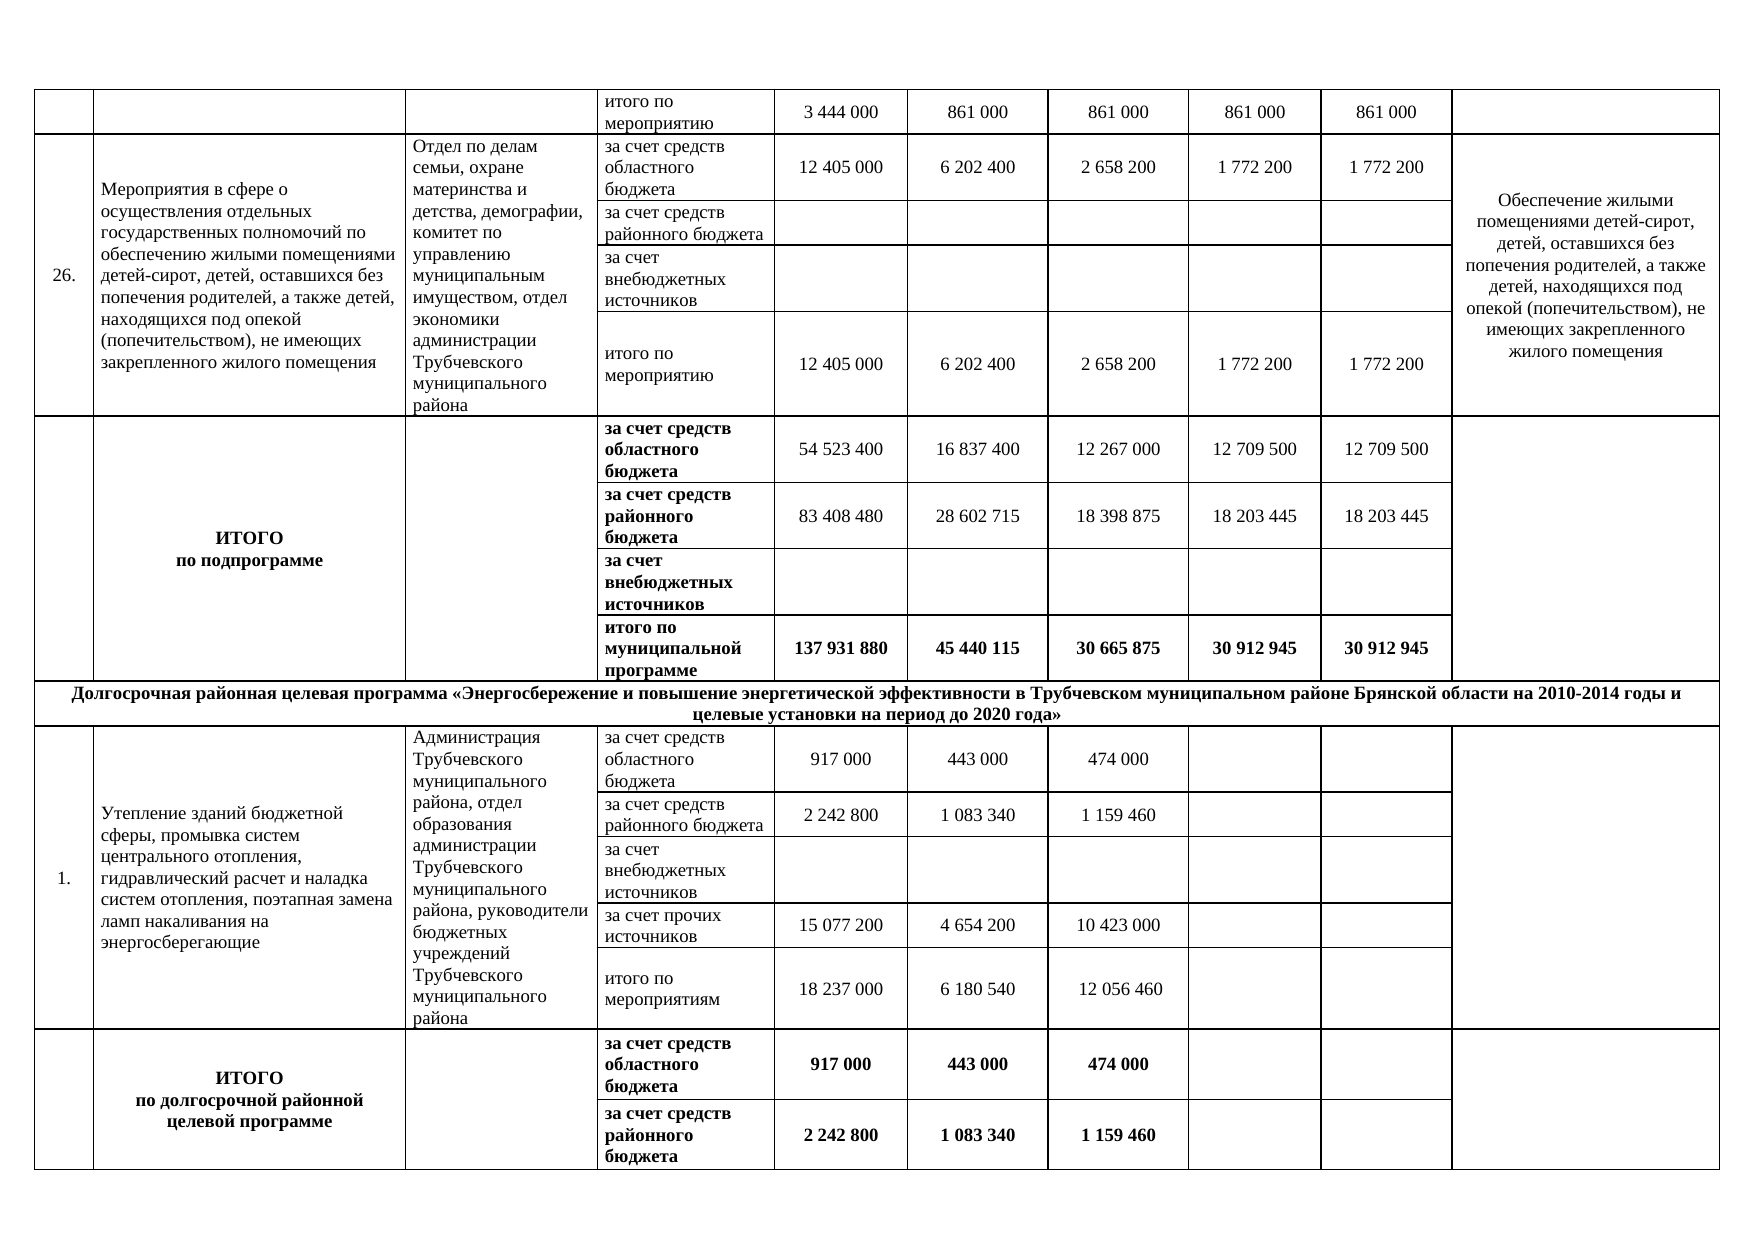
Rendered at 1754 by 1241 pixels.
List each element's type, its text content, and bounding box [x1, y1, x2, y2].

table_cell 1 772 200 [1322, 135, 1451, 199]
table_cell [35, 417, 93, 680]
table_cell итого по мероприятию [598, 90, 774, 133]
table_cell 18 203 445 [1322, 483, 1451, 548]
table_cell 45 440 115 [908, 616, 1047, 680]
table_cell за счет внебюджетных источников [598, 837, 774, 902]
table_cell за счет прочих источников [598, 904, 774, 947]
table_cell [775, 837, 907, 902]
table_cell [908, 837, 1047, 902]
table_cell [1189, 201, 1320, 244]
table_cell [1322, 1100, 1451, 1168]
table_cell за счет средств областного бюджета [598, 135, 774, 199]
table_cell за счет средств областного бюджета [598, 727, 774, 791]
table_cell 30 912 945 [1189, 616, 1320, 680]
table_cell [1453, 1030, 1719, 1168]
table_cell 30 912 945 [1322, 616, 1451, 680]
table_cell [406, 417, 597, 680]
table_cell Долгосрочная районная целевая программа «Энергосбережение и повышение энергетической эффективности в Трубчевском муниципальном районе Брянской области на 2010-2014 годы и целевые установки на период до 2020 года» [35, 682, 1719, 725]
table_cell [1189, 948, 1320, 1028]
table_cell [908, 201, 1047, 244]
table_cell Обеспечение жилыми помещениями детей-сирот, детей, оставшихся без попечения родителей, а также детей, находящихся под опекой (попечительством), не имеющих закрепленного жилого помещения [1453, 135, 1719, 415]
table_cell 12 056 460 [1049, 948, 1188, 1028]
table_cell 861 000 [1189, 90, 1320, 133]
table_cell [406, 1030, 597, 1168]
table_cell 1 083 340 [908, 793, 1047, 836]
table_cell [1189, 727, 1320, 791]
table_cell за счет средств районного бюджета [598, 201, 774, 244]
table_cell 861 000 [1322, 90, 1451, 133]
table_cell 30 665 875 [1049, 616, 1188, 680]
table_cell Отдел по делам семьи, охране материнства и детства, демографии, комитет по управлению муниципальным имуществом, отдел экономики администрации Трубчевского муниципального района [406, 135, 597, 415]
table_cell [908, 549, 1047, 614]
table_cell за счет средств районного бюджета [598, 793, 774, 836]
table_cell 917 000 [775, 1030, 907, 1098]
table_cell [775, 549, 907, 614]
table_cell [1322, 837, 1451, 902]
table_cell [1189, 549, 1320, 614]
table_cell 18 398 875 [1049, 483, 1188, 548]
table_cell [1322, 948, 1451, 1028]
table_cell итого по мероприятиям [598, 948, 774, 1028]
table_cell за счет внебюджетных источников [598, 246, 774, 311]
table_cell [1453, 417, 1719, 680]
table_cell [1453, 727, 1719, 1028]
table_cell 26. [35, 135, 93, 415]
table_cell [35, 1030, 93, 1168]
table_cell 12 405 000 [775, 312, 907, 415]
table_cell [1189, 1100, 1320, 1168]
table_cell 2 658 200 [1049, 312, 1188, 415]
table_cell [775, 246, 907, 311]
table_cell 12 405 000 [775, 135, 907, 199]
table_cell за счет средств районного бюджета [598, 1100, 774, 1168]
table_cell 12 709 500 [1322, 417, 1451, 481]
table_cell [1189, 1030, 1320, 1098]
table_cell 18 203 445 [1189, 483, 1320, 548]
table_cell 83 408 480 [775, 483, 907, 548]
table_cell за счет средств областного бюджета [598, 417, 774, 481]
table_cell [1322, 1030, 1451, 1098]
table_cell [775, 201, 907, 244]
table_cell 443 000 [908, 1030, 1047, 1098]
table_cell 474 000 [1049, 1030, 1188, 1098]
table_cell [1322, 904, 1451, 947]
table_cell [1322, 201, 1451, 244]
table_cell [1189, 837, 1320, 902]
table_cell [1322, 246, 1451, 311]
table_cell 443 000 [908, 727, 1047, 791]
table_cell 6 180 540 [908, 948, 1047, 1028]
table_cell 2 242 800 [775, 1100, 907, 1168]
table_cell 15 077 200 [775, 904, 907, 947]
table_cell Мероприятия в сфере о осуществления отдельных государственных полномочий по обеспечению жилыми помещениями детей-сирот, детей, оставшихся без попечения родителей, а также детей, находящихся под опекой (попечительством), не имеющих закрепленного жилого помещения [94, 135, 405, 415]
table_cell 12 267 000 [1049, 417, 1188, 481]
table_cell 54 523 400 [775, 417, 907, 481]
table_cell 917 000 [775, 727, 907, 791]
table_cell [908, 246, 1047, 311]
table_cell за счет средств районного бюджета [598, 483, 774, 548]
table_cell 2 658 200 [1049, 135, 1188, 199]
table_cell 861 000 [1049, 90, 1188, 133]
table_cell [1189, 793, 1320, 836]
table_cell 16 837 400 [908, 417, 1047, 481]
table_cell 4 654 200 [908, 904, 1047, 947]
table_cell 2 242 800 [775, 793, 907, 836]
table_cell 12 709 500 [1189, 417, 1320, 481]
table_cell [1049, 837, 1188, 902]
table_cell 1 159 460 [1049, 793, 1188, 836]
table_cell [1322, 793, 1451, 836]
table_cell [1322, 727, 1451, 791]
table_cell 6 202 400 [908, 135, 1047, 199]
table_cell 10 423 000 [1049, 904, 1188, 947]
table_cell ИТОГО по подпрограмме [94, 417, 405, 680]
table_cell 1 083 340 [908, 1100, 1047, 1168]
table_cell 1 772 200 [1322, 312, 1451, 415]
table_cell [1049, 246, 1188, 311]
table_cell Утепление зданий бюджетной сферы, промывка систем центрального отопления, гидравлический расчет и наладка систем отопления, поэтапная замена ламп накаливания на энергосберегающие [94, 727, 405, 1028]
table_cell за счет внебюджетных источников [598, 549, 774, 614]
table_cell 1. [35, 727, 93, 1028]
table_cell [1189, 904, 1320, 947]
table_cell 6 202 400 [908, 312, 1047, 415]
table_cell за счет средств областного бюджета [598, 1030, 774, 1098]
table_cell итого по муниципальной программе [598, 616, 774, 680]
table_cell [1049, 201, 1188, 244]
table_cell [1049, 549, 1188, 614]
table_cell [1322, 549, 1451, 614]
table_cell ИТОГО по долгосрочной районной целевой программе [94, 1030, 405, 1168]
table_cell итого по мероприятию [598, 312, 774, 415]
table_cell 18 237 000 [775, 948, 907, 1028]
table_cell [1189, 246, 1320, 311]
table_cell 1 159 460 [1049, 1100, 1188, 1168]
table_cell 28 602 715 [908, 483, 1047, 548]
table_cell 861 000 [908, 90, 1047, 133]
table_cell 3 444 000 [775, 90, 907, 133]
table_cell 1 772 200 [1189, 135, 1320, 199]
table_cell Администрация Трубчевского муниципального района, отдел образования администрации Трубчевского муниципального района, руководители бюджетных учреждений Трубчевского муниципального района [406, 727, 597, 1028]
table_cell 474 000 [1049, 727, 1188, 791]
table_cell 137 931 880 [775, 616, 907, 680]
table_cell 1 772 200 [1189, 312, 1320, 415]
